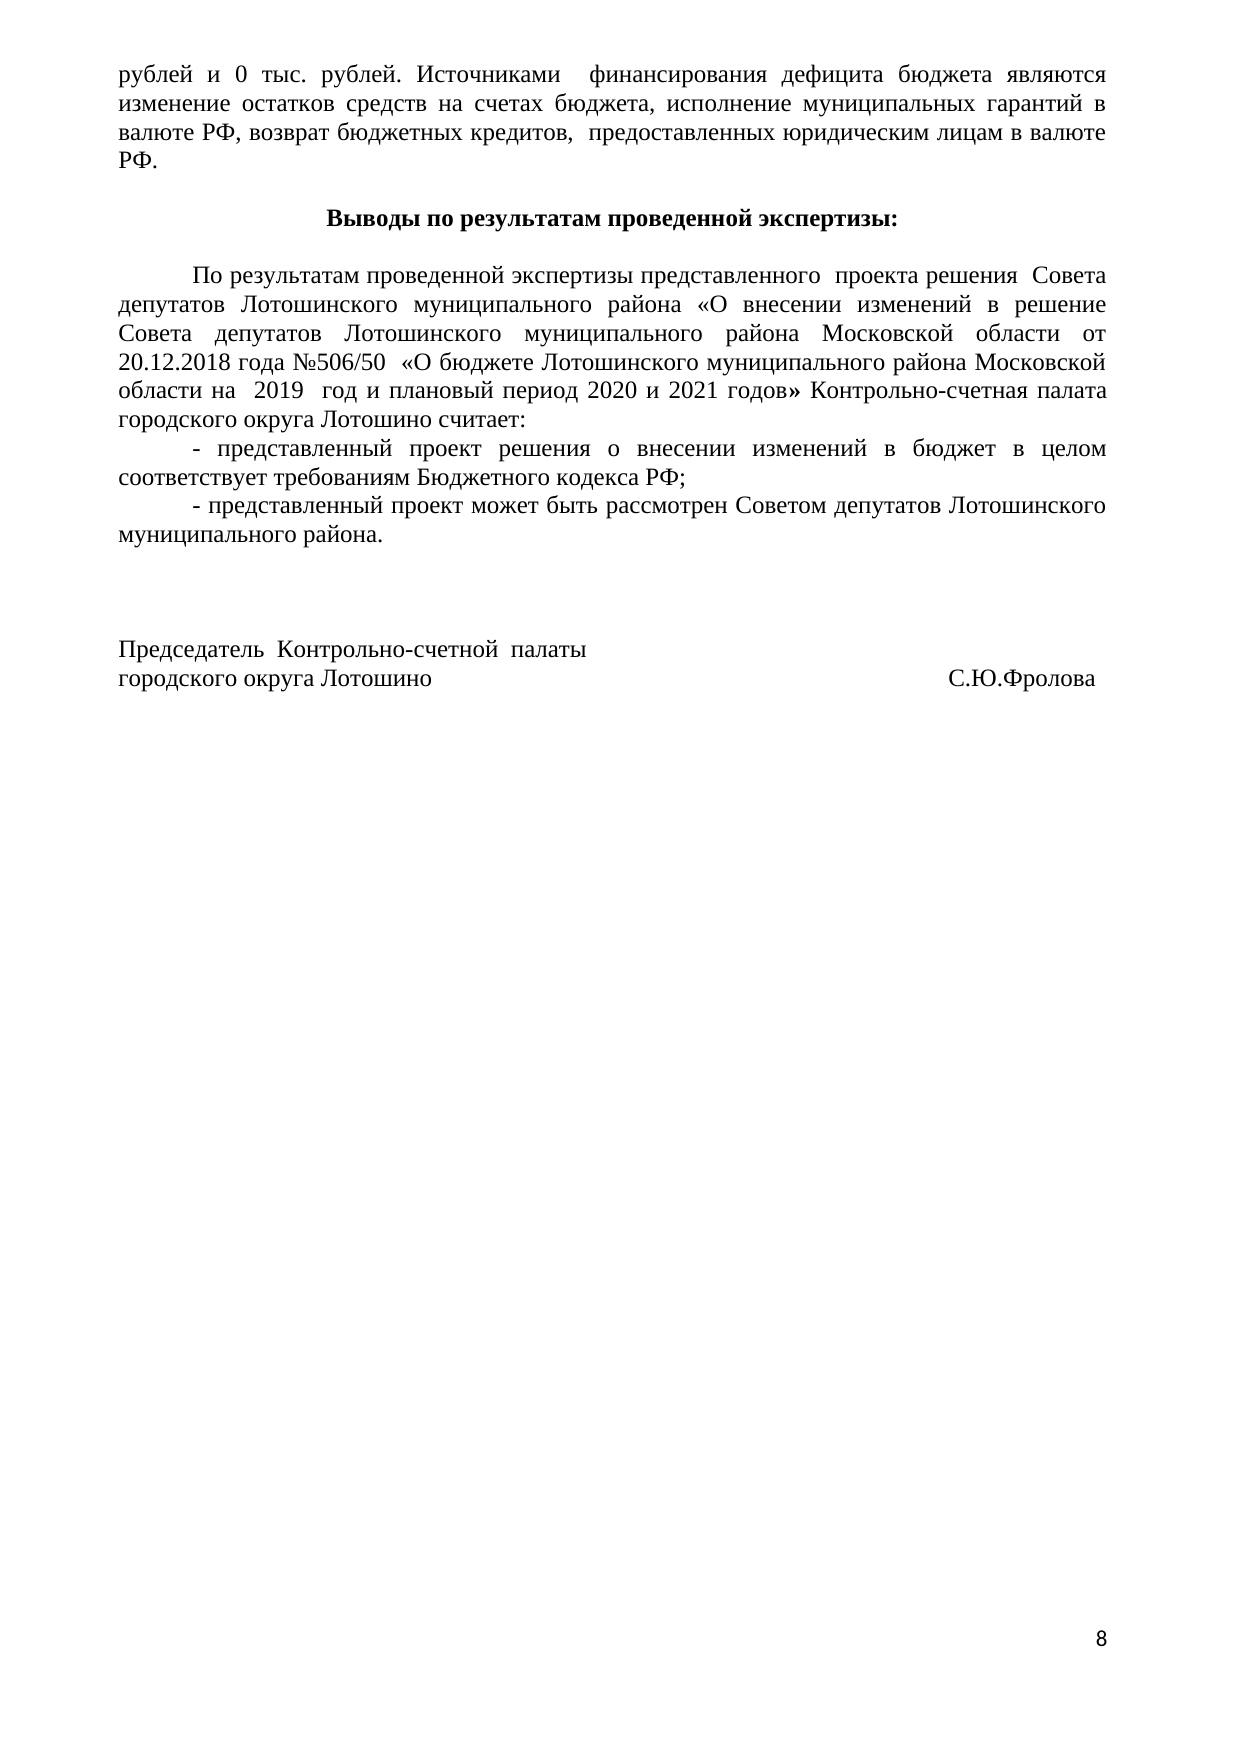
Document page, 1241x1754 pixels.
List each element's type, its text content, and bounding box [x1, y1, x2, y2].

text По результатам проведенной экспертизы представленного проекта решения Совета депутатов Лотошинского муниципального района «О внесении изменений в решение Совета депутатов Лотошинского муниципального района Московской области от 20.12.2018 года №506/50 «О бюджете Лотошинского муниципального района Московской области на 2019 год и плановый период 2020 и 2021 годов» Контрольно-счетная палата городского округа Лотошино считает: [118, 260, 1107, 433]
text - представленный проект может быть рассмотрен Советом депутатов Лотошинского муниципального района. [118, 490, 1107, 548]
text Выводы по результатам проведенной экспертизы: [118, 203, 1107, 232]
text Председатель Контрольно-счетной палаты [118, 634, 1107, 663]
text городского округа Лотошино С.Ю.Фролова [118, 663, 1107, 692]
text - представленный проект решения о внесении изменений в бюджет в целом соответствует требованиям Бюджетного кодекса РФ; [118, 433, 1107, 490]
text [118, 59, 1107, 174]
